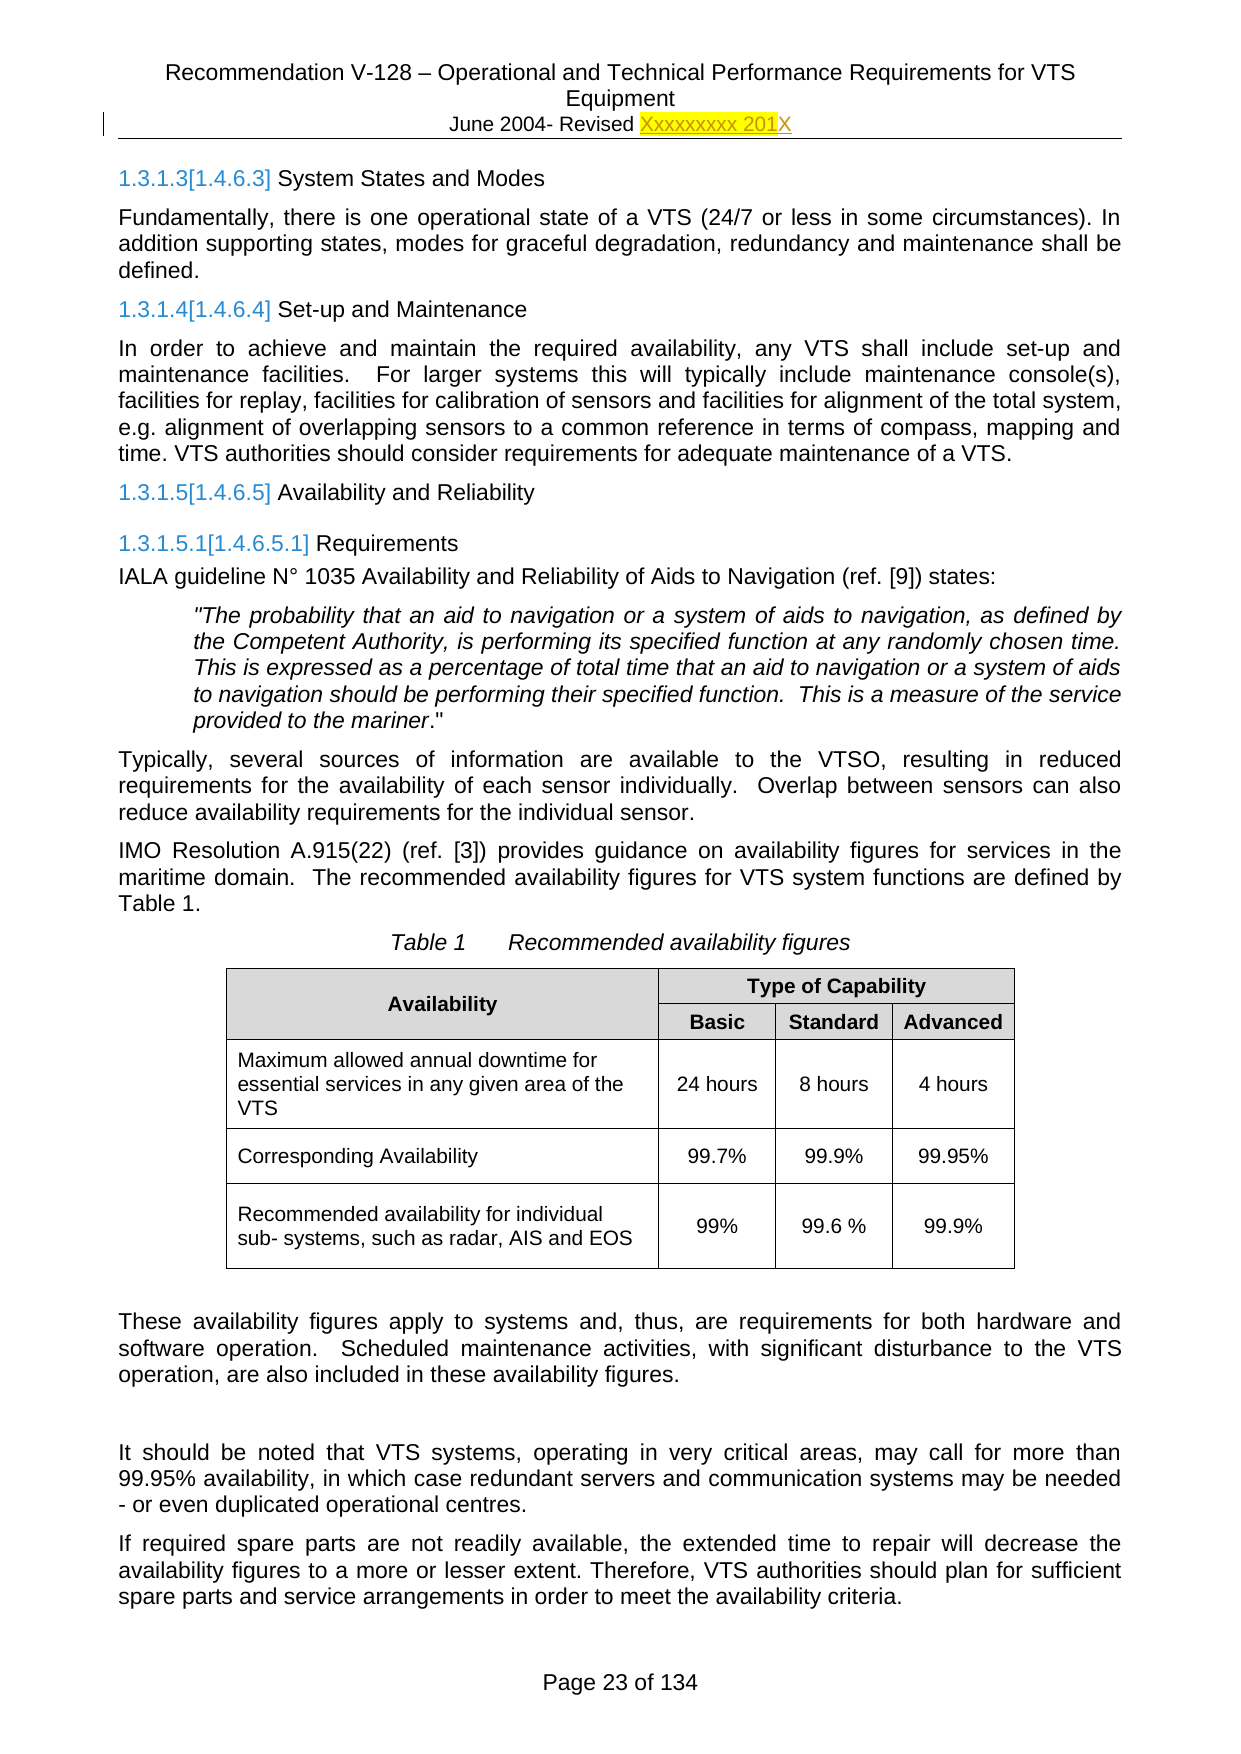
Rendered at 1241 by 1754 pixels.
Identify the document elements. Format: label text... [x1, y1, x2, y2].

subtitle Availability and Reliability [118, 479, 1122, 505]
text In order to achieve and maintain the required availability, any VTS shall include set-up and maintenance facilities. For larger systems this will typically include maintenance console(s), facilities for replay, facilities for calibration of sensors and facilities for alignment of the total system, e.g. alignment of overlapping sensors to a common reference in terms of compass, mapping and time. VTS authorities should consider requirements for adequate maintenance of a VTS. [118, 334, 1122, 466]
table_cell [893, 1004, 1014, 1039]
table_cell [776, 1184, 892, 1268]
subtitle Set-up and Maintenance [118, 296, 1122, 322]
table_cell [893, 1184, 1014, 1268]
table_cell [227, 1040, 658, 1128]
text These availability figures apply to systems and, thus, are requirements for both hardware and software operation. Scheduled maintenance activities, with significant disturbance to the VTS operation, are also included in these availability figures. [118, 1308, 1122, 1387]
text "The probability that an aid to navigation or a system of aids to navigation, as defined by the Competent Authority, is performing its specified function at any randomly chosen time. This is expressed as a percentage of total time that an aid to navigation or a system of aids to navigation should be performing their specified function. This is a measure of the service provided to the mariner." [193, 602, 1122, 733]
text Recommended availability figures [118, 929, 1122, 955]
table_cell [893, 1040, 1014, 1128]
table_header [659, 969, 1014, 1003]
text IALA guideline N° 1035 Availability and Reliability of Aids to Navigation (ref. [9]) states: [118, 563, 1122, 589]
subtitle System States and Modes [118, 165, 1122, 192]
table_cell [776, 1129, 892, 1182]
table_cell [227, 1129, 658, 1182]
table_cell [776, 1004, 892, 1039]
text Fundamentally, there is one operational state of a VTS (24/7 or less in some circumstances). In addition supporting states, modes for graceful degradation, redundancy and maintenance shall be defined. [118, 204, 1122, 283]
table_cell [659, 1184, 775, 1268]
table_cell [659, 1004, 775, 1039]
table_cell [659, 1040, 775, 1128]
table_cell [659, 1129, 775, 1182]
text Typically, several sources of information are available to the VTSO, resulting in reduced requirements for the availability of each sensor individually. Overlap between sensors can also reduce availability requirements for the individual sensor. [118, 746, 1122, 825]
text IMO Resolution A.915(22) (ref. [3]) provides guidance on availability figures for services in the maritime domain. The recommended availability figures for VTS system functions are defined by table 1. [118, 837, 1122, 916]
text It should be noted that VTS systems, operating in very critical areas, may call for more than 99.95% availability, in which case redundant servers and communication systems may be needed - or even duplicated operational centres. [118, 1439, 1122, 1518]
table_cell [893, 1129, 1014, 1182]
subtitle Requirements [118, 530, 1122, 556]
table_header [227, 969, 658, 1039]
text If required spare parts are not readily available, the extended time to repair will decrease the availability figures to a more or lesser extent. Therefore, VTS authorities should plan for sufficient spare parts and service arrangements in order to meet the availability criteria. [118, 1530, 1122, 1609]
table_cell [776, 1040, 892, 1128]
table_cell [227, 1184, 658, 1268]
